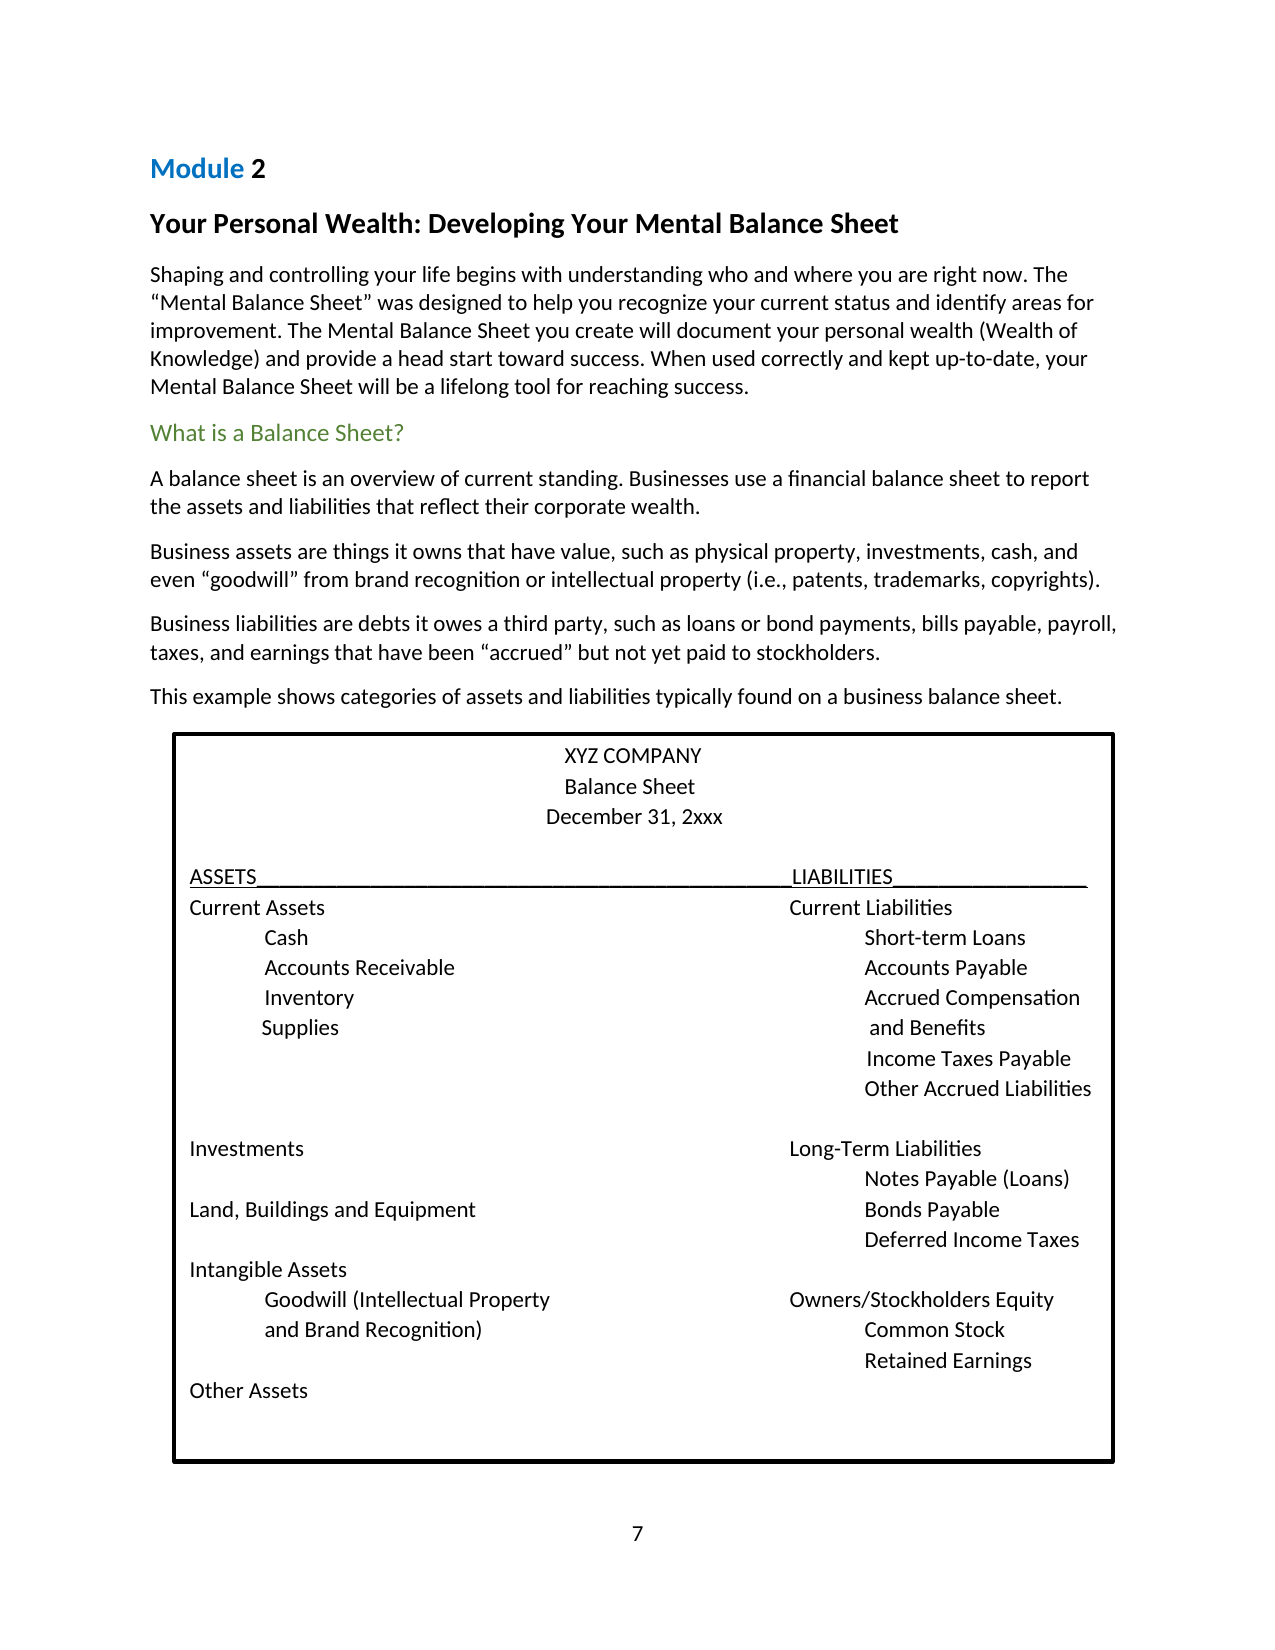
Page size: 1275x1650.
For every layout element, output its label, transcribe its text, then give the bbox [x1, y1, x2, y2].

text Module 2 [150, 150, 1125, 186]
text What is a Balance Sheet? [150, 417, 1125, 447]
text This example shows categories of assets and liabilities typically found on a business balance sheet. [150, 682, 1125, 710]
text Business assets are things it owns that have value, such as physical property, investments, cash, and even “goodwill” from brand recognition or intellectual property (i.e., patents, trademarks, copyrights). [150, 537, 1125, 593]
text Your Personal Wealth: Developing Your Mental Balance Sheet [150, 205, 1125, 241]
text Business liabilities are debts it owes a third party, such as loans or bond payments, bills payable, payroll, taxes, and earnings that have been “accrued” but not yet paid to stockholders. [150, 609, 1125, 666]
text Shaping and controlling your life begins with understanding who and where you are right now. The “Mental Balance Sheet” was designed to help you recognize your current status and identify areas for improvement. The Mental Balance Sheet you create will document your personal wealth (Wealth of Knowledge) and provide a head start toward success. When used correctly and kept up-to-date, your Mental Balance Sheet will be a lifelong tool for reaching success. [150, 260, 1125, 400]
text A balance sheet is an overview of current standing. Businesses use a financial balance sheet to report the assets and liabilities that reflect their corporate wealth. [150, 464, 1125, 520]
